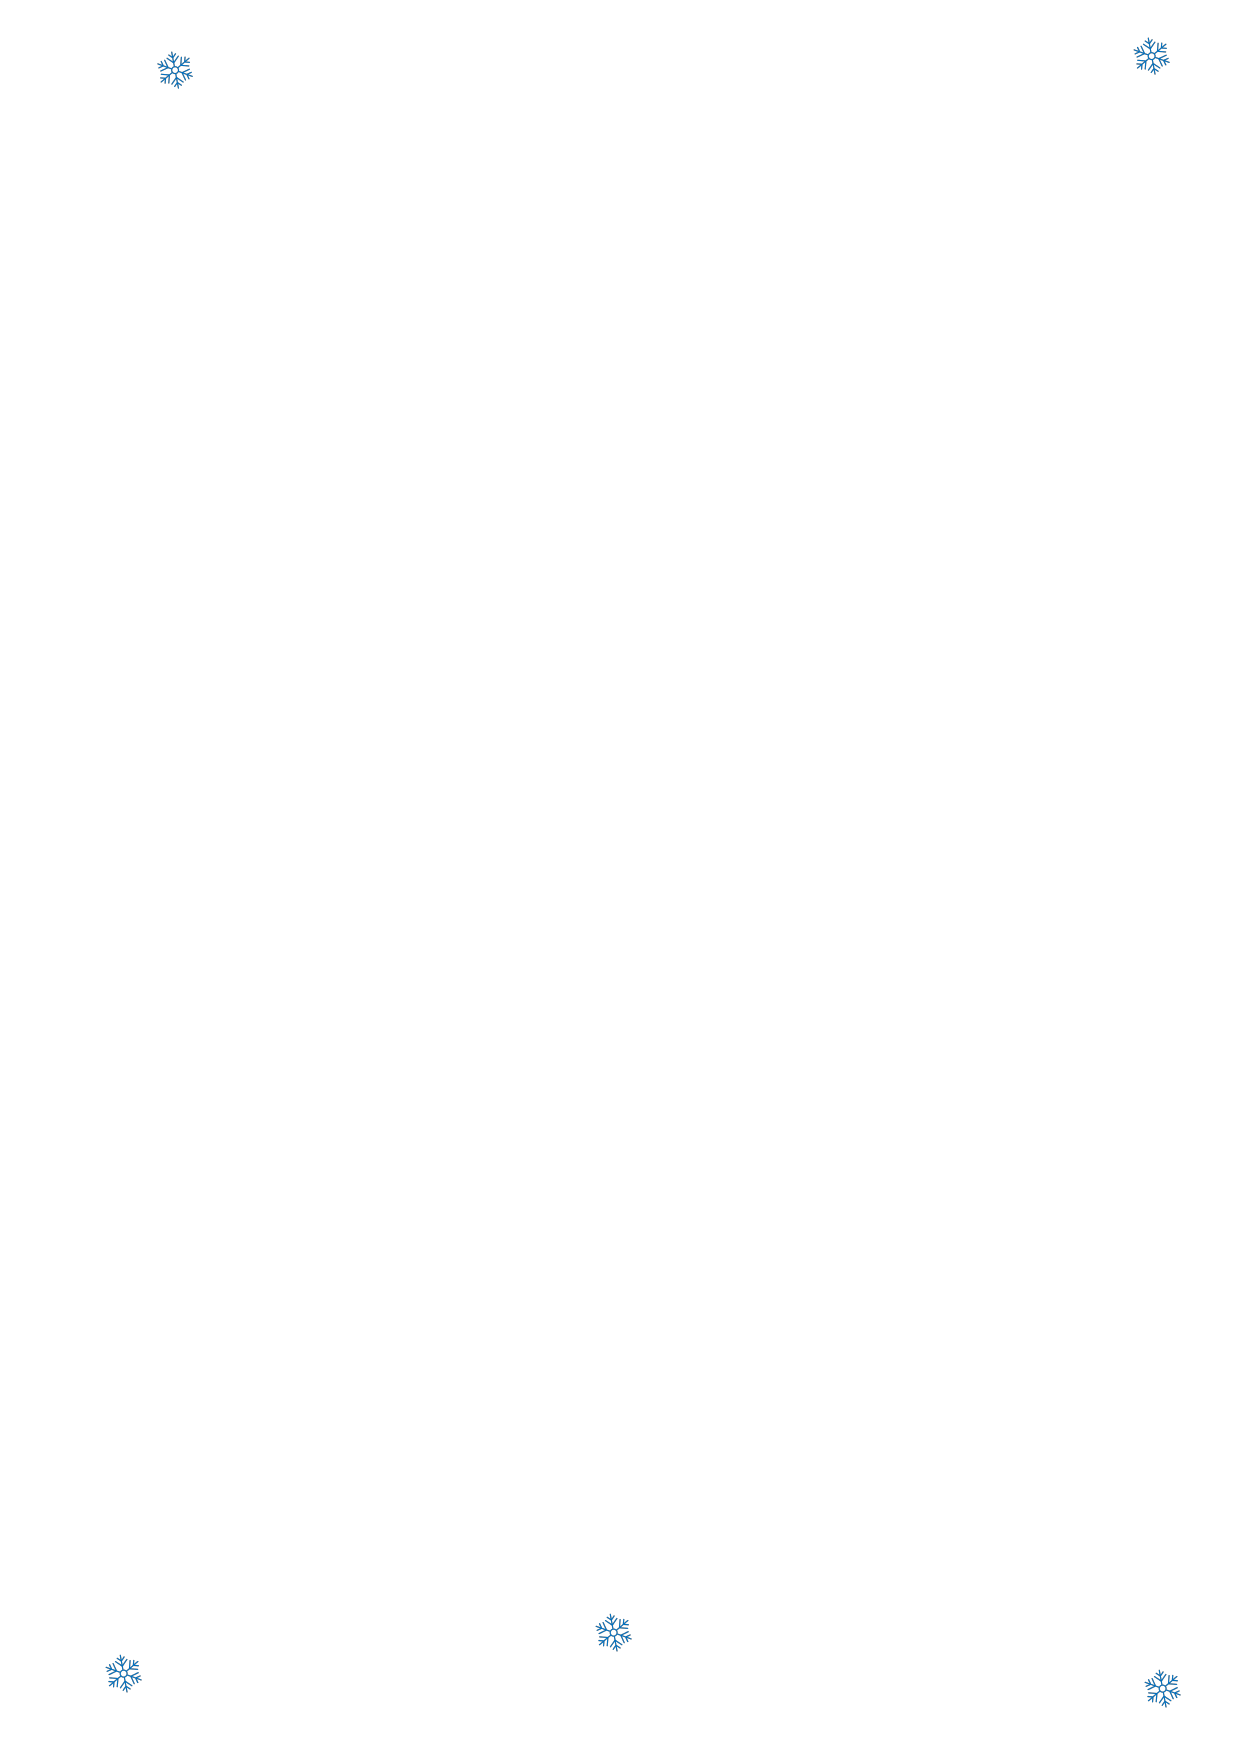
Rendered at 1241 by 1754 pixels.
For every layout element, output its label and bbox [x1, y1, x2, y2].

picture [92, 1642, 156, 1706]
picture [144, 39, 207, 102]
picture [1131, 1657, 1195, 1721]
picture [582, 1601, 646, 1665]
picture [1120, 25, 1184, 88]
